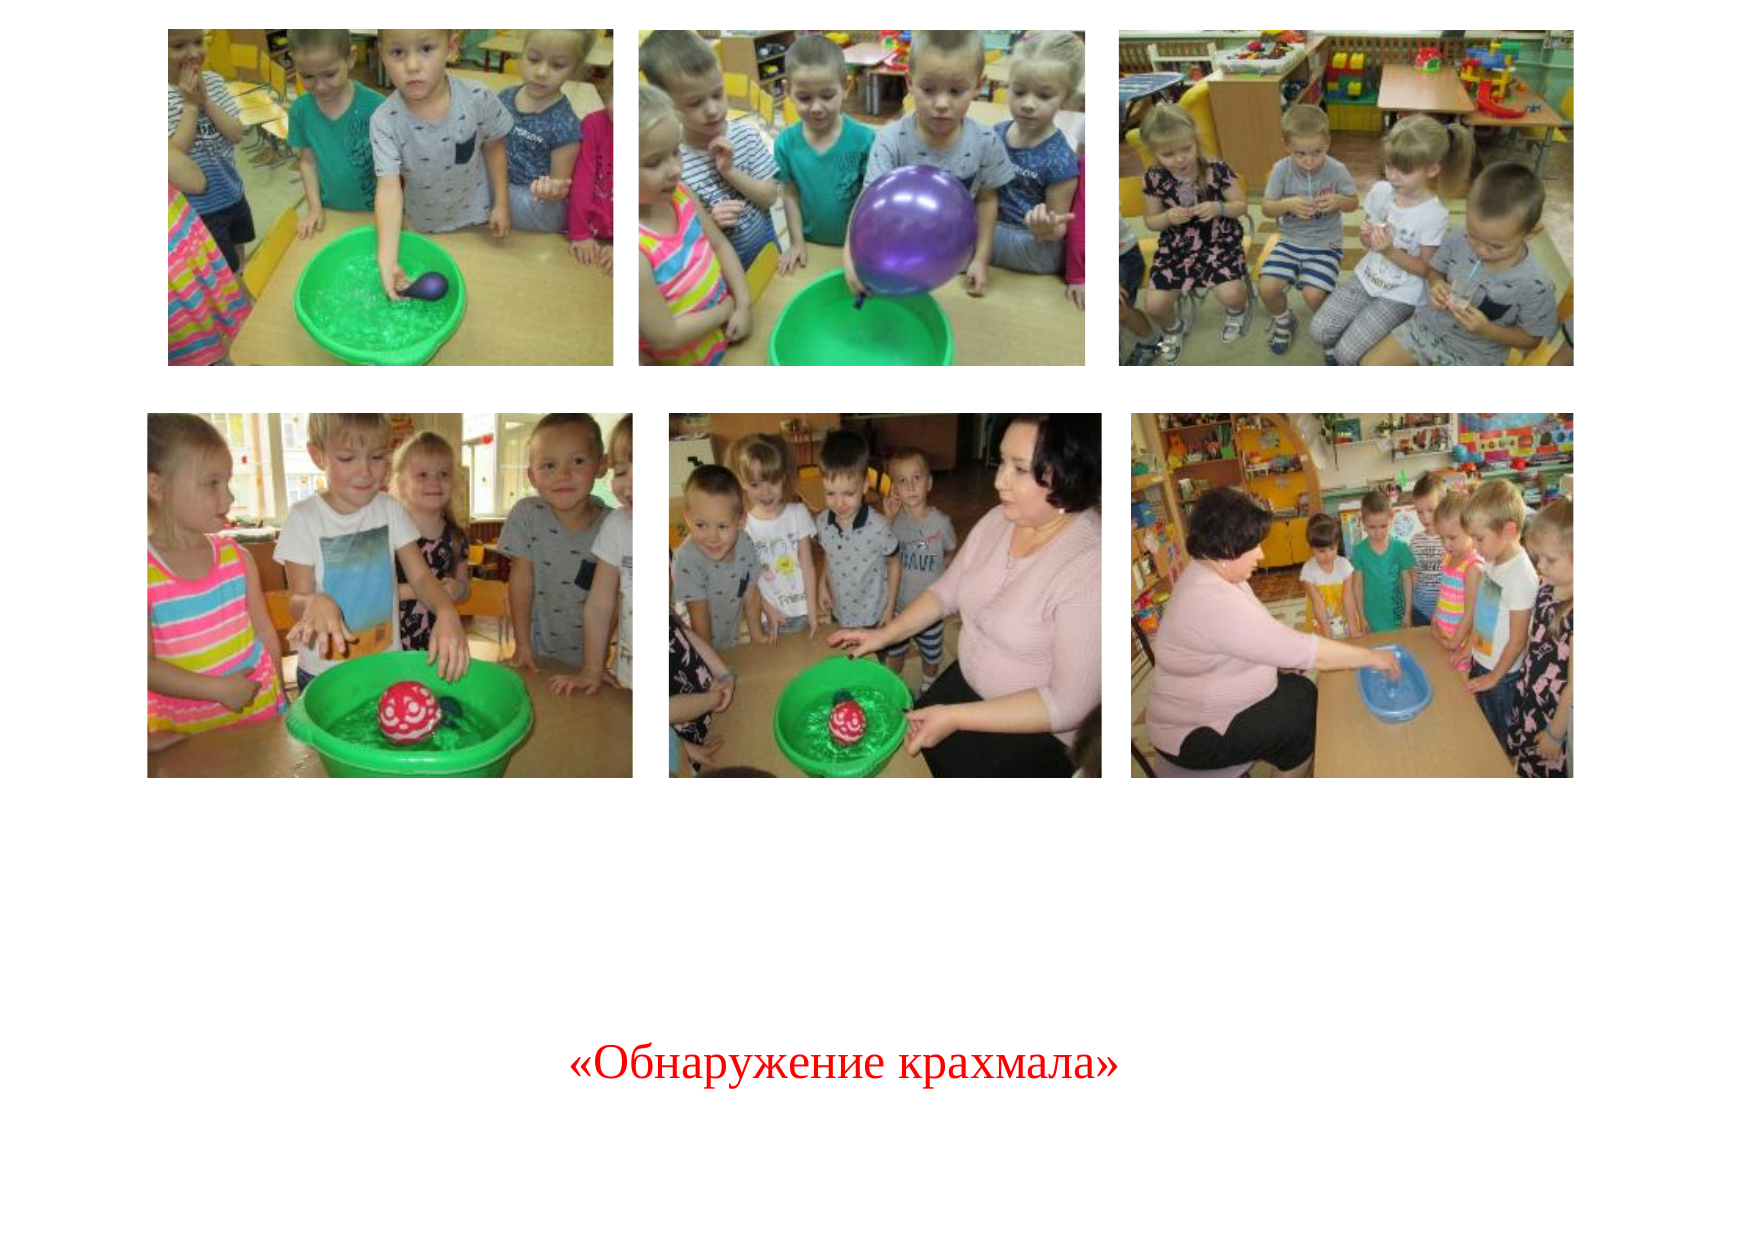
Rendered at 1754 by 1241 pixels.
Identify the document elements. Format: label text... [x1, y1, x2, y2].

picture [638, 30, 1086, 366]
picture [1131, 413, 1574, 778]
picture [1118, 30, 1574, 366]
picture [147, 413, 633, 778]
picture [168, 29, 614, 366]
picture [668, 413, 1102, 778]
text «Обнаружение крахмала» [118, 1032, 1636, 1089]
